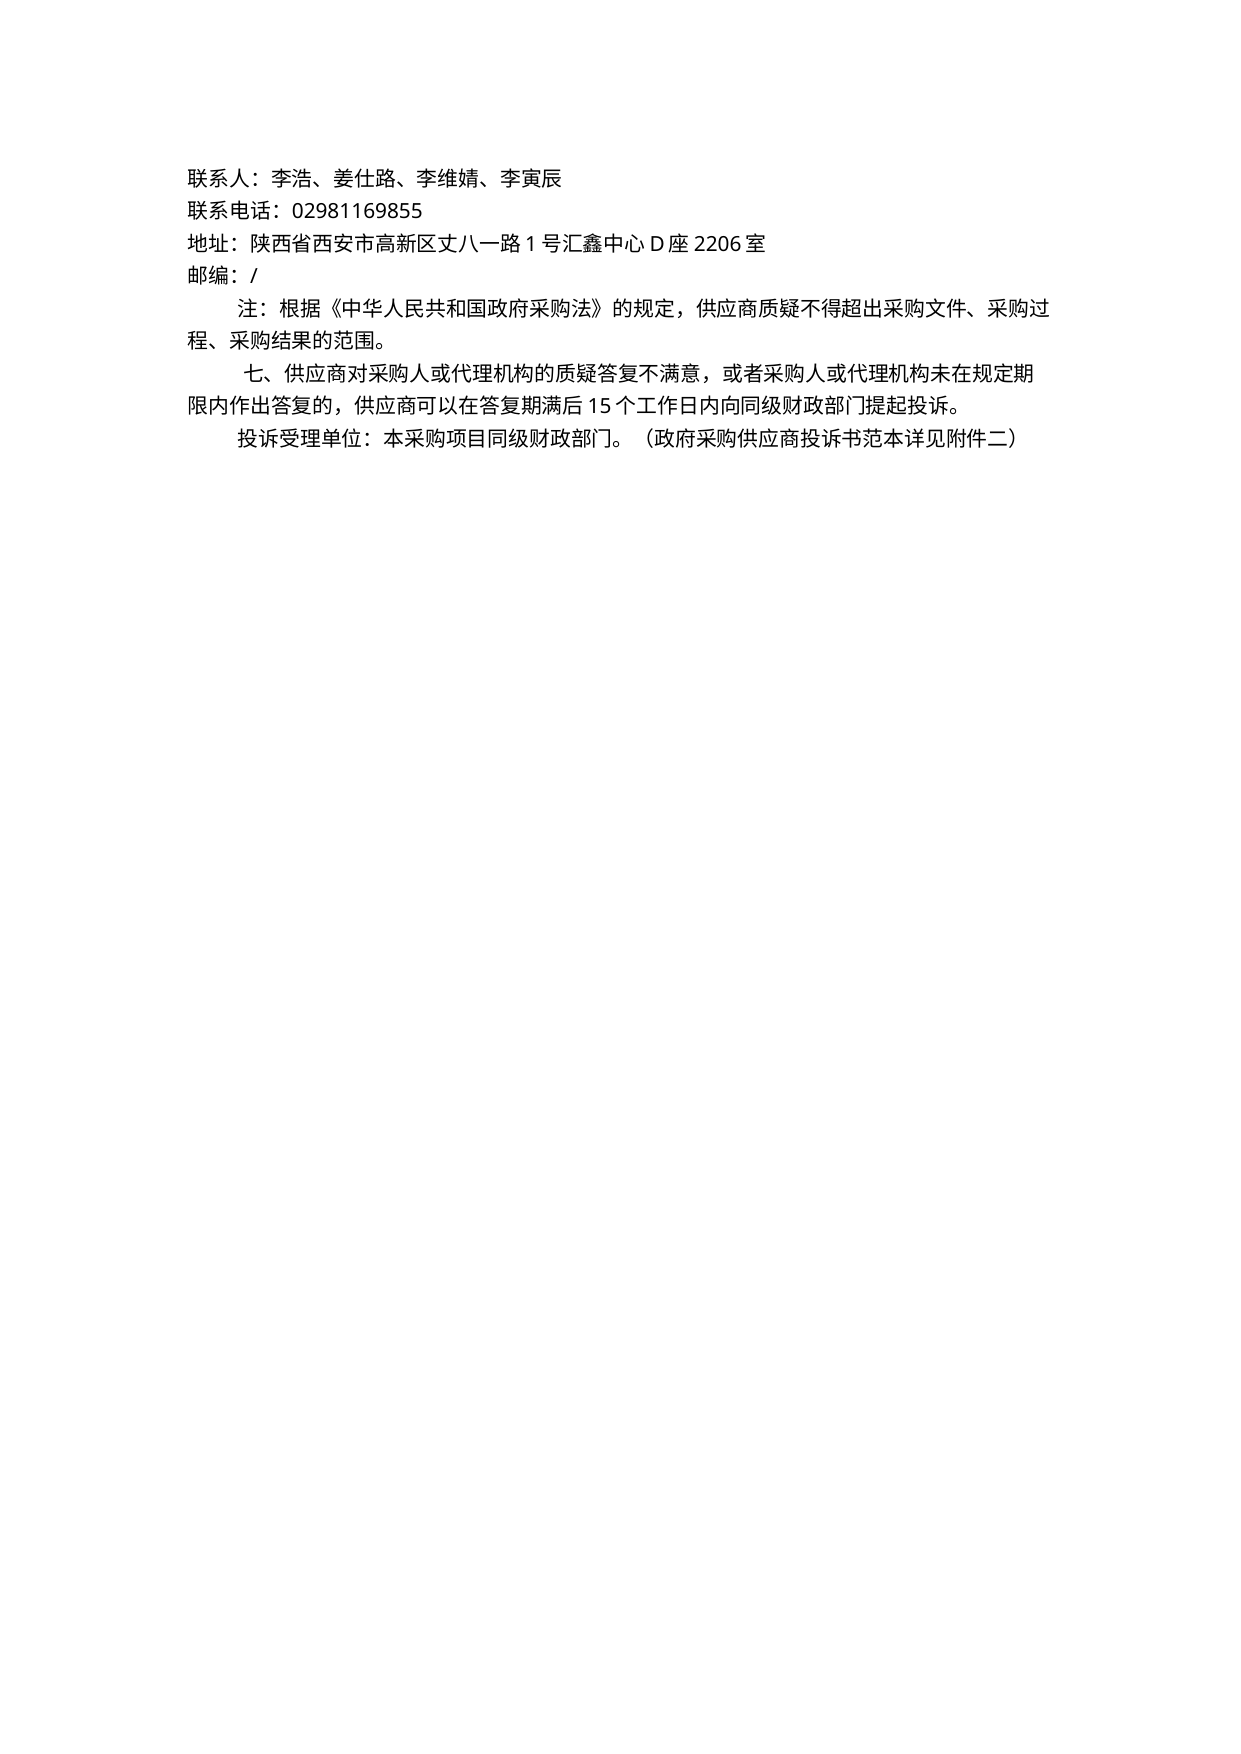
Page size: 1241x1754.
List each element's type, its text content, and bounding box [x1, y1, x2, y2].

text 联系人：李浩、姜仕路、李维婧、李寅辰 [187, 162, 1053, 194]
text 注：根据《中华人民共和国政府采购法》的规定，供应商质疑不得超出采购文件、采购过程、采购结果的范围。 [187, 292, 1053, 357]
text 地址：陕西省西安市高新区丈八一路1号汇鑫中心D座2206室 [187, 227, 1053, 259]
text 七、供应商对采购人或代理机构的质疑答复不满意，或者采购人或代理机构未在规定期限内作出答复的，供应商可以在答复期满后15个工作日内向同级财政部门提起投诉。 [187, 357, 1053, 422]
text 邮编：/ [187, 259, 1053, 292]
text 联系电话：02981169855 [187, 194, 1053, 227]
text 投诉受理单位：本采购项目同级财政部门。（政府采购供应商投诉书范本详见附件二） [187, 422, 1053, 454]
